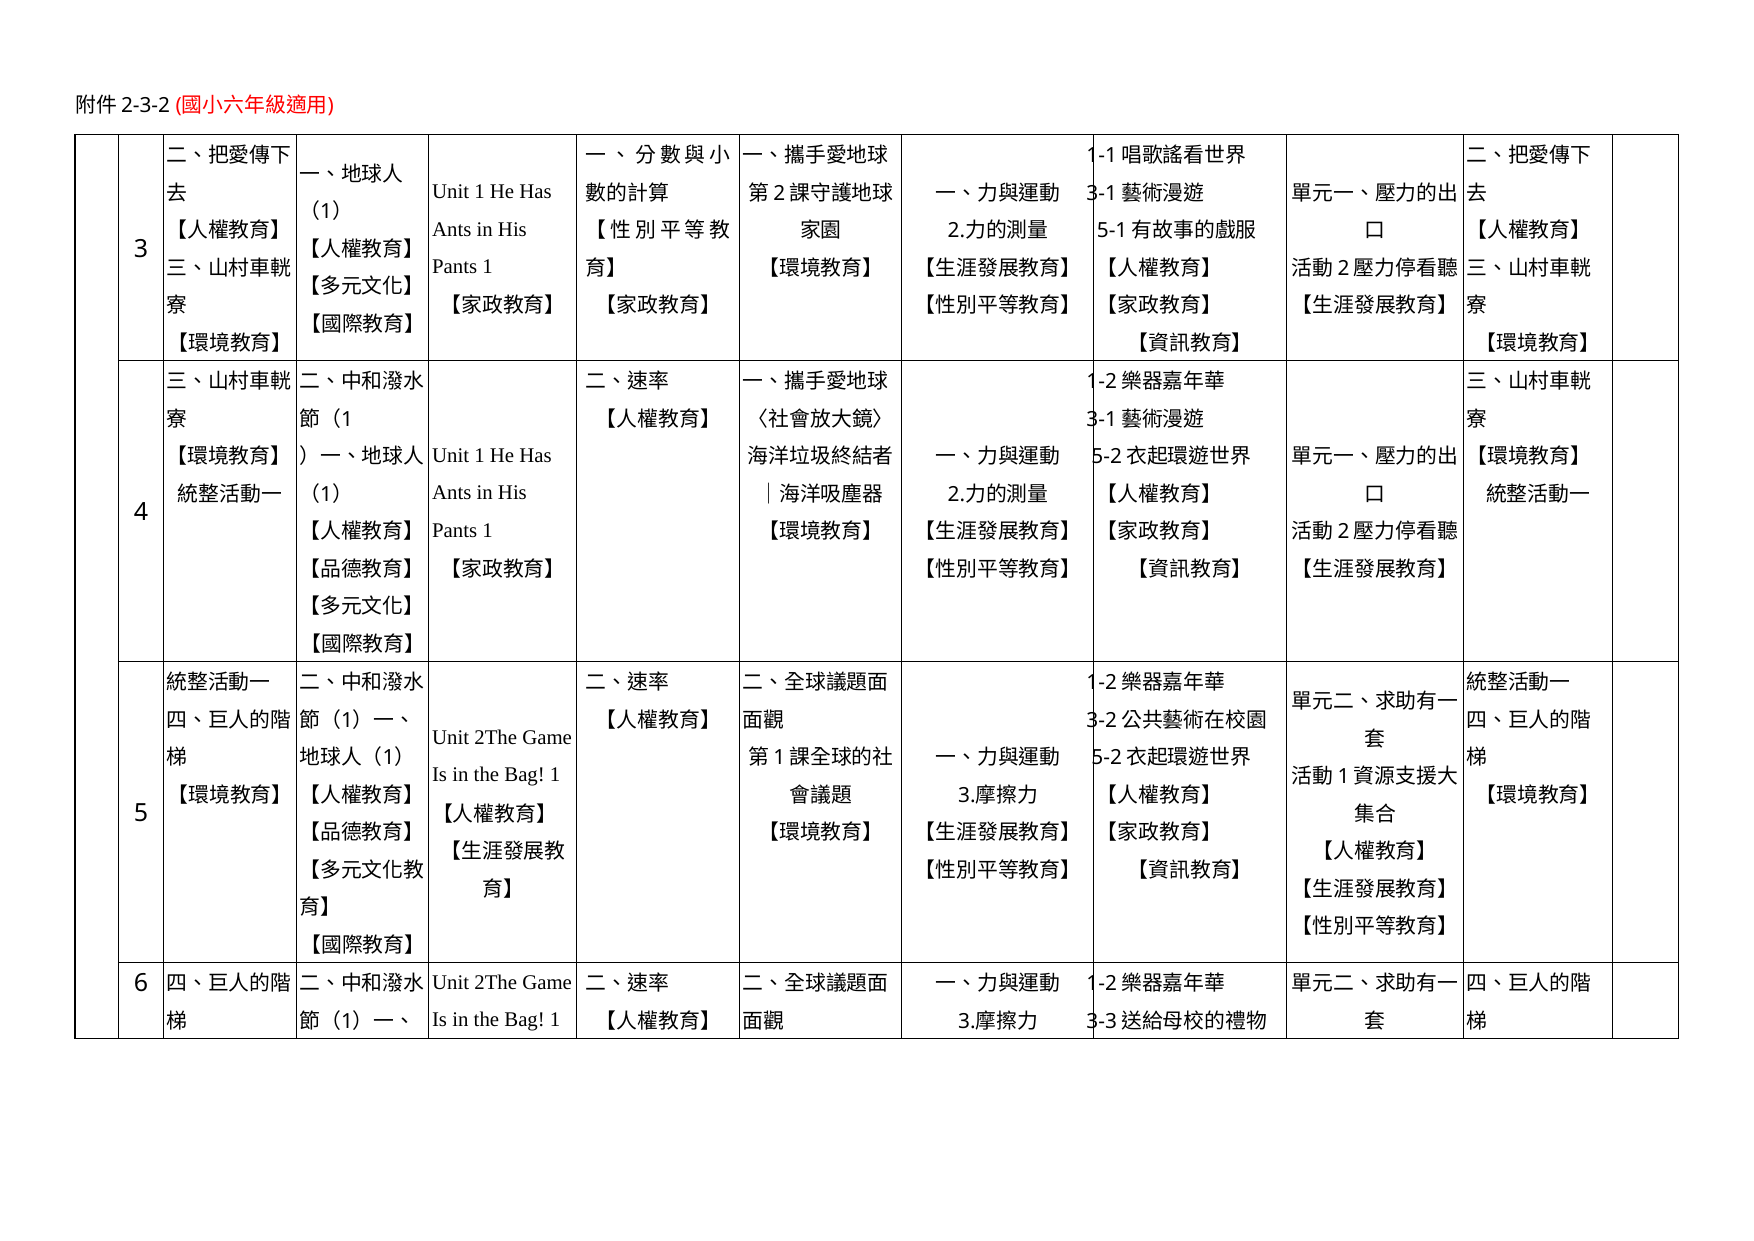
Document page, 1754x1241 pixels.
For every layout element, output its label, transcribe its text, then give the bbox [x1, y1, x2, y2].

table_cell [577, 135, 739, 360]
table_cell Unit 2The Game Is in the Bag! 1 【人權教育】 【生涯發展教育】 [429, 662, 576, 962]
table_cell 5 [119, 662, 163, 962]
table_cell 4 [119, 361, 163, 661]
table_cell 6 [119, 963, 163, 1038]
table_cell 一、力與運動 2.力的測量 【生涯發展教育】 【性別平等教育】 [902, 361, 1093, 661]
table_cell 三、山村車輄寮 【環境教育】 統整活動一 [1464, 361, 1612, 661]
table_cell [297, 135, 428, 360]
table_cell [164, 963, 296, 1038]
table_cell 1-2樂器嘉年華 3-1藝術漫遊 5-2衣起環遊世界 【人權教育】 【家政教育】 【資訊教育】 [1094, 361, 1286, 661]
table_cell [1613, 135, 1678, 360]
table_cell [1094, 963, 1286, 1038]
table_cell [1464, 963, 1612, 1038]
table_cell 1-2樂器嘉年華 3-2公共藝術在校園 5-2衣起環遊世界 【人權教育】 【家政教育】 【資訊教育】 [1094, 662, 1286, 962]
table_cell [429, 963, 576, 1038]
table_cell 二、全球議題面面觀 第1課全球的社會議題 【環境教育】 [740, 662, 901, 962]
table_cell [429, 135, 576, 360]
table_cell 統整活動一 四、巨人的階梯 【環境教育】 [1464, 662, 1612, 962]
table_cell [297, 963, 428, 1038]
table_cell 三、山村車輄寮 【環境教育】 統整活動一 [164, 361, 296, 661]
table_cell 一、力與運動 3.摩擦力 【生涯發展教育】 【性別平等教育】 [902, 662, 1093, 962]
table_cell Unit 1 He Has Ants in His Pants 1 【家政教育】 [429, 361, 576, 661]
table_cell 統整活動一 四、巨人的階梯 【環境教育】 [164, 662, 296, 962]
table_cell 二、中和潑水節（1 ）一、地球人（1） 【人權教育】 【品德教育】 【多元文化】 【國際教育】 [297, 361, 428, 661]
table_cell 一、攜手愛地球 〈社會放大鏡〉海洋垃圾終結者│海洋吸塵器 【環境教育】 [740, 361, 901, 661]
table_cell 二、中和潑水節（1）一、地球人（1） 【人權教育】 【品德教育】 【多元文化教育】 【國際教育】 [297, 662, 428, 962]
table_cell 二、速率 【人權教育】 [577, 662, 739, 962]
table_cell 單元一、壓力的出口 活動2壓力停看聽 【生涯發展教育】 [1287, 135, 1463, 360]
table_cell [1287, 963, 1463, 1038]
table_cell 二、把愛傳下去 【人權教育】 三、山村車輄寮 【環境教育】 [1464, 135, 1612, 360]
table_cell 單元一、壓力的出口 活動2壓力停看聽 【生涯發展教育】 [1287, 361, 1463, 661]
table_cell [902, 963, 1093, 1038]
table_cell [1613, 662, 1678, 962]
table_cell 二、速率 【人權教育】 [577, 963, 739, 1038]
table_cell 二、速率 【人權教育】 [577, 361, 739, 661]
table_cell 一、攜手愛地球 第2課守護地球家園 【環境教育】 [740, 135, 901, 360]
table_cell 二、把愛傳下去 【人權教育】 三、山村車輄寮 【環境教育】 [164, 135, 296, 360]
table_cell 3 [119, 135, 163, 360]
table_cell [1094, 135, 1286, 360]
table_cell [1613, 361, 1678, 661]
table_cell [1613, 963, 1678, 1038]
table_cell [740, 963, 901, 1038]
table_cell 單元二、求助有一套 活動1資源支援大集合 【人權教育】 【生涯發展教育】 【性別平等教育】 [1287, 662, 1463, 962]
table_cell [902, 135, 1093, 360]
